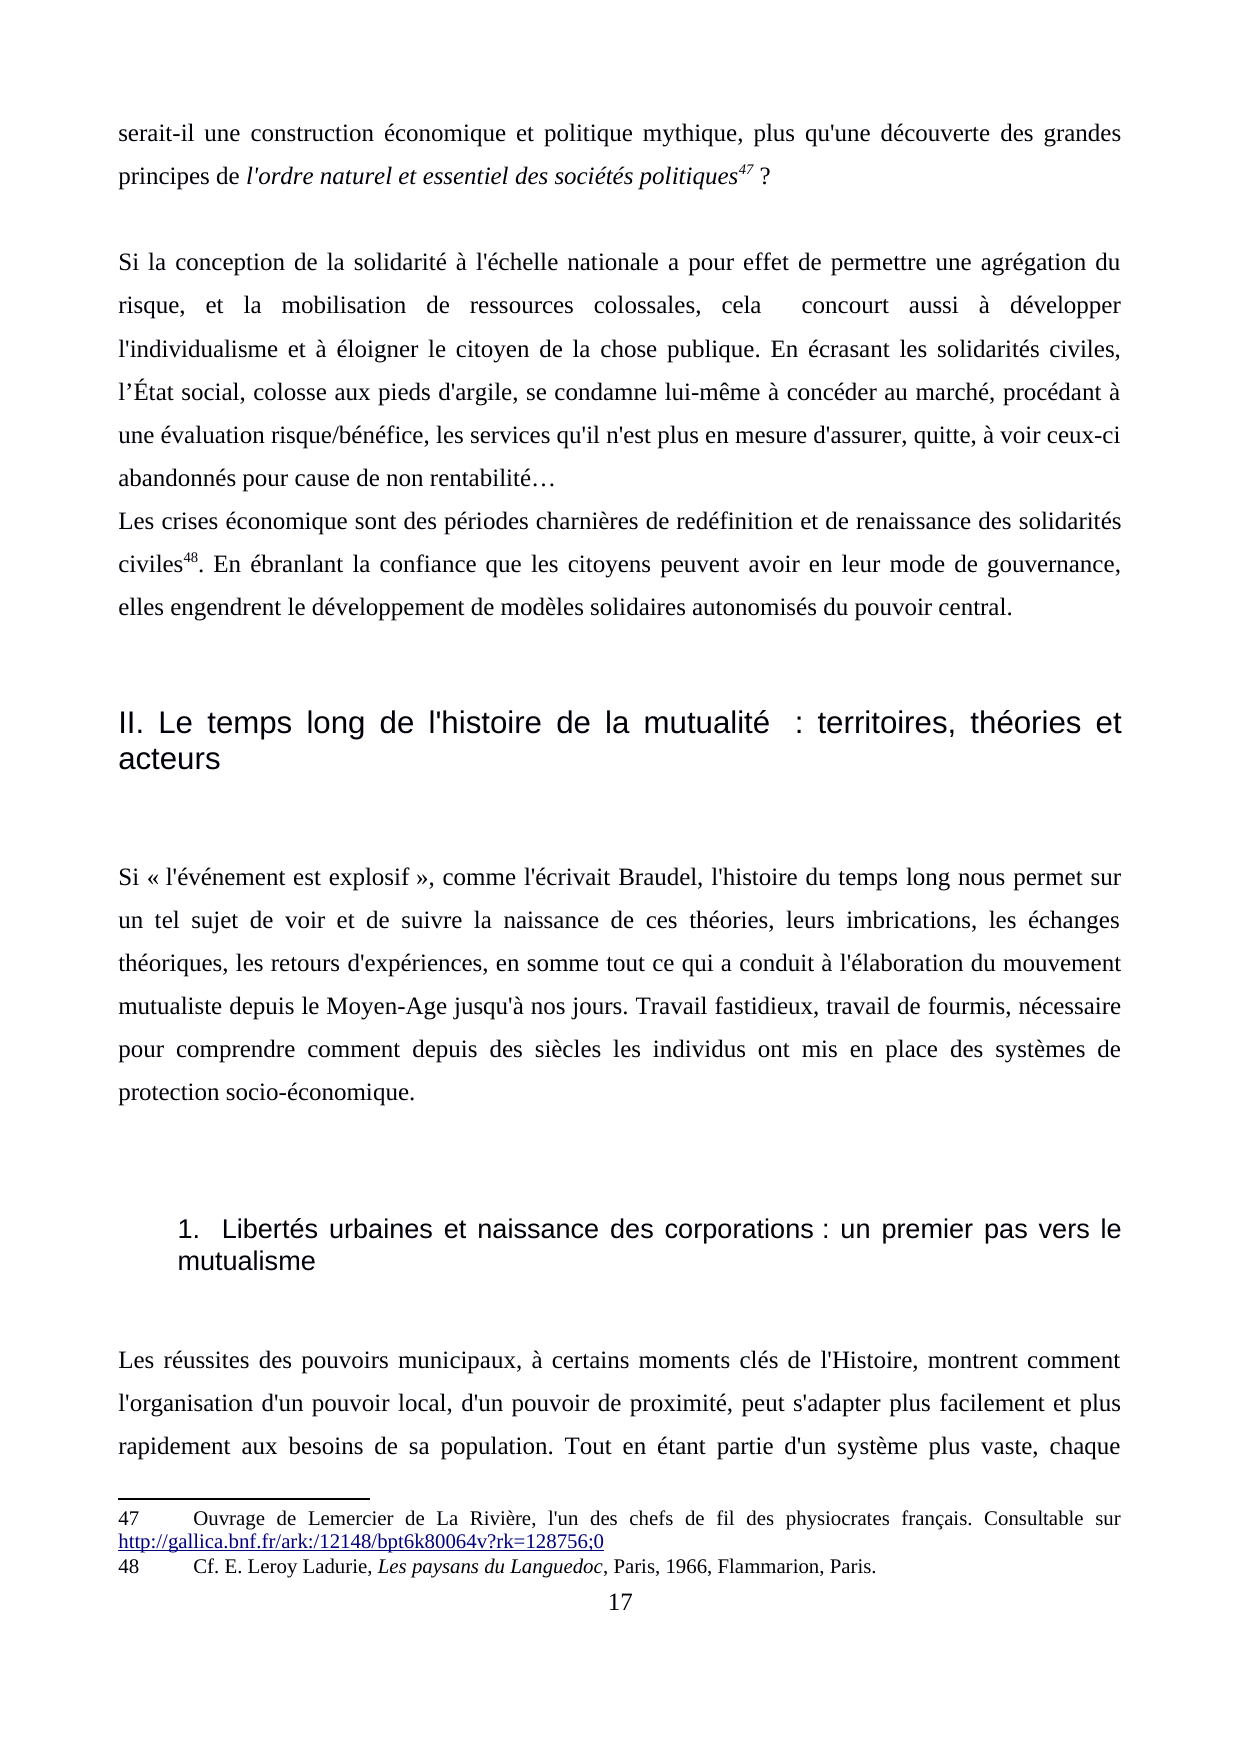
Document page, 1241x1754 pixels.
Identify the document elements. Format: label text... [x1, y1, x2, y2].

subtitle Si « l'événement est explosif », comme l'écrivait Braudel, l'histoire du temps long nous permet sur un tel sujet de voir et de suivre la naissance de ces théories, leurs imbrications, les échanges théoriques, les retours d'expériences, en somme tout ce qui a conduit à l'élaboration du mouvement mutualiste depuis le Moyen-Age jusqu'à nos jours. Travail fastidieux, travail de fourmis, nécessaire pour comprendre comment depuis des siècles les individus ont mis en place des systèmes de protection socio-économique. [118, 862, 1122, 1106]
subtitle II. Le temps long de l'histoire de la mutualité : territoires, théories et acteurs [118, 704, 1122, 776]
text Les crises économique sont des périodes charnières de redéfinition et de renaissance des solidarités civiles. En ébranlant la confiance que les citoyens peuvent avoir en leur mode de gouvernance, elles engendrent le développement de modèles solidaires autonomisés du pouvoir central. [118, 506, 1122, 621]
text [118, 118, 1122, 190]
text Si la conception de la solidarité à l'échelle nationale a pour effet de permettre une agrégation du risque, et la mobilisation de ressources colossales, cela concourt aussi à développer l'individualisme et à éloigner le citoyen de la chose publique. En écrasant les solidarités civiles, l’État social, colosse aux pieds d'argile, se condamne lui-même à concéder au marché, procédant à une évaluation risque/bénéfice, les services qu'il n'est plus en mesure d'assurer, quitte, à voir ceux-ci abandonnés pour cause de non rentabilité… [118, 247, 1122, 492]
subtitle 1. Libertés urbaines et naissance des corporations : un premier pas vers le mutualisme [177, 1213, 1122, 1276]
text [118, 1345, 1122, 1460]
